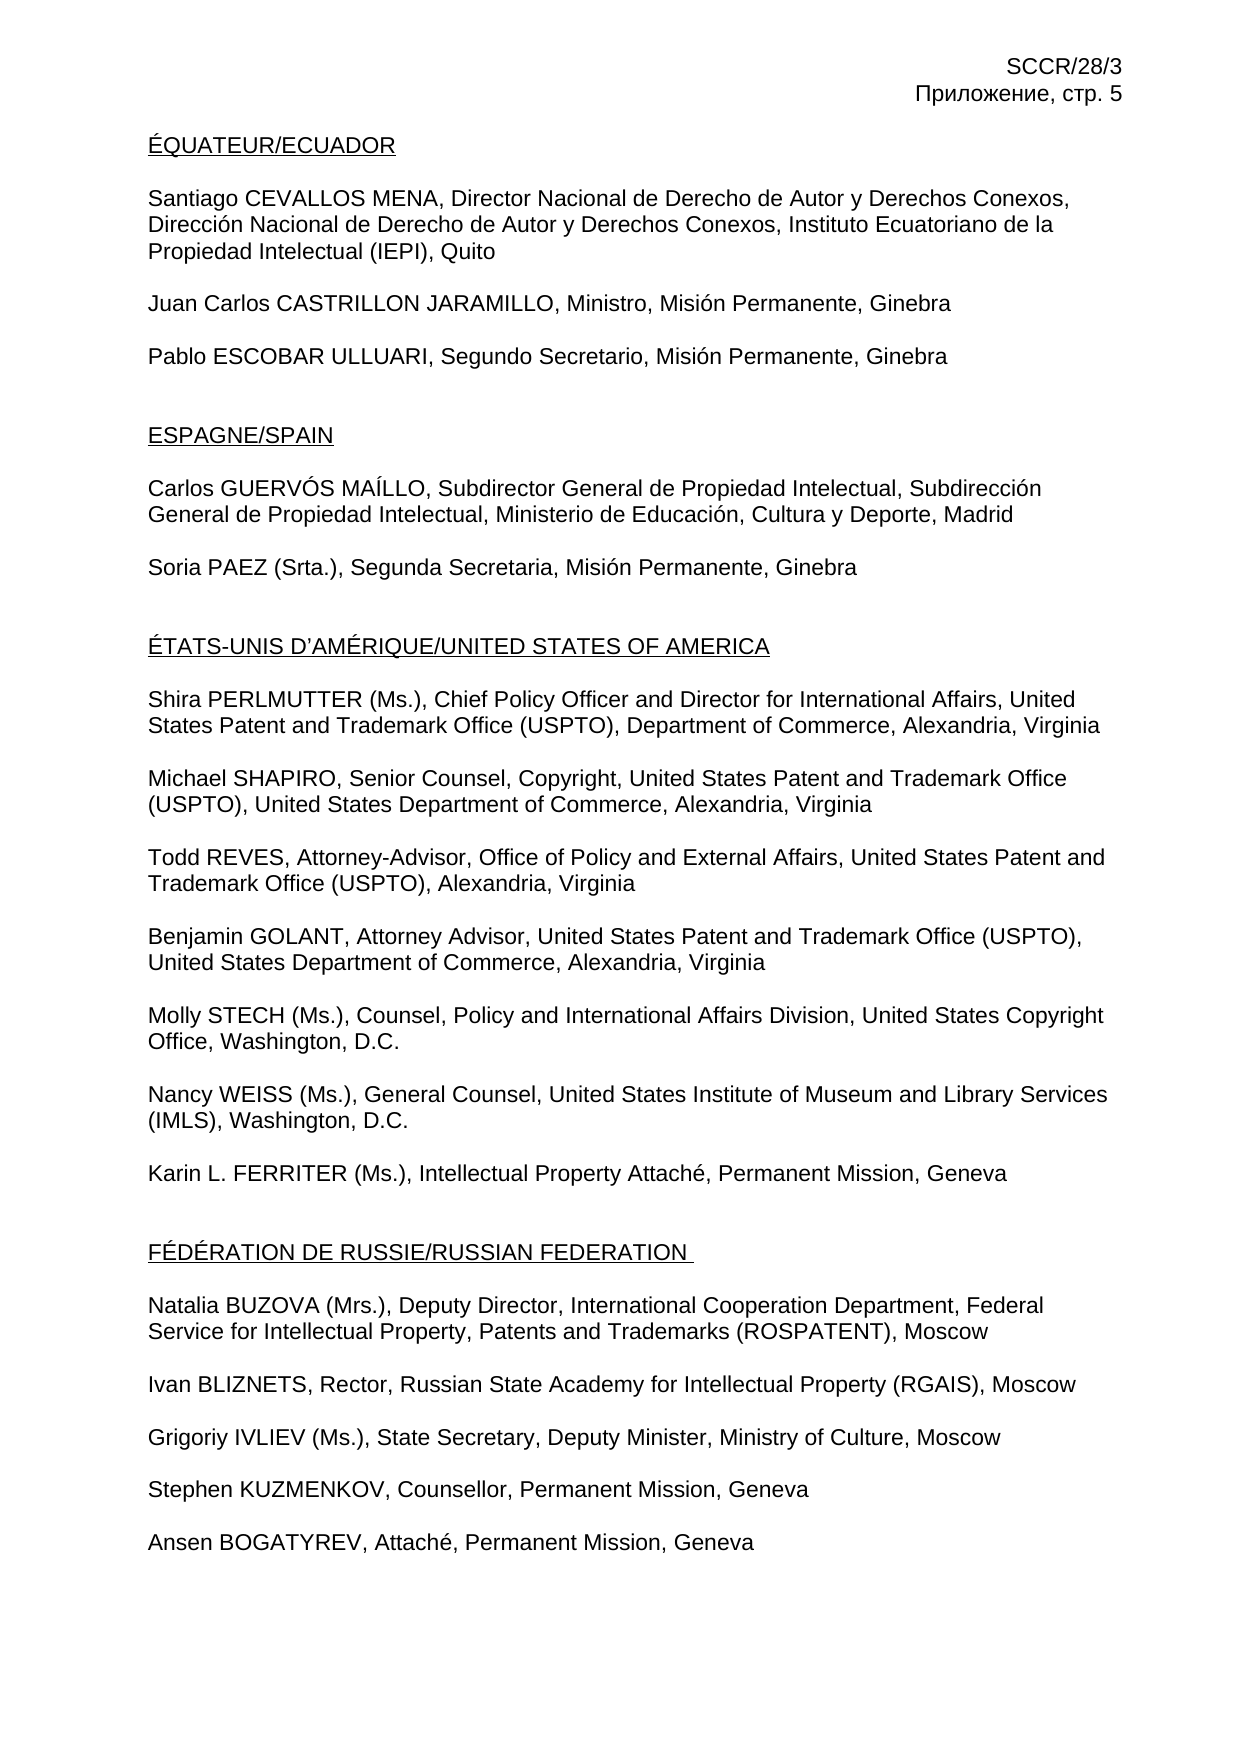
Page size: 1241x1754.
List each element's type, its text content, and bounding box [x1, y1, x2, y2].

text Karin L. FERRITER (Ms.), Intellectual Property Attaché, Permanent Mission, Geneva [148, 1160, 1122, 1186]
text Carlos GUERVÓS MAÍLLO, Subdirector General de Propiedad Intelectual, Subdirección General de Propiedad Intelectual, Ministerio de Educación, Cultura y Deporte, Madrid [148, 475, 1122, 527]
text Soria PAEZ (Srta.), Segunda Secretaria, Misión Permanente, Ginebra [148, 554, 1122, 580]
text FÉDÉRATION DE RUSSIE/RUSSIAN FEDERATION [148, 1239, 1122, 1265]
text Ivan BLIZNETS, Rector, Russian State Academy for Intellectual Property (RGAIS), Moscow [148, 1371, 1122, 1397]
text Juan Carlos CASTRILLON JARAMILLO, Ministro, Misión Permanente, Ginebra [148, 290, 1122, 317]
text Pablo ESCOBAR ULLUARI, Segundo Secretario, Misión Permanente, Ginebra [148, 343, 1122, 369]
text ÉQUATEUR/ECUADOR [148, 132, 1122, 158]
text Michael SHAPIRO, Senior Counsel, Copyright, United States Patent and Trademark Office (USPTO), United States Department of Commerce, Alexandria, Virginia [148, 765, 1122, 817]
text Natalia BUZOVA (Mrs.), Deputy Director, International Cooperation Department, Federal Service for Intellectual Property, Patents and Trademarks (ROSPATENT), Moscow [148, 1292, 1122, 1344]
text Molly STECH (Ms.), Counsel, Policy and International Affairs Division, United States Copyright Office, Washington, D.C. [148, 1002, 1122, 1054]
text Ansen BOGATYREV, Attaché, Permanent Mission, Geneva [148, 1529, 1122, 1555]
text Grigoriy IVLIEV (Ms.), State Secretary, Deputy Minister, Ministry of Culture, Moscow [148, 1423, 1122, 1450]
text ESPAGNE/SPAIN [148, 422, 1122, 448]
text Nancy WEISS (Ms.), General Counsel, United States Institute of Museum and Library Services (IMLS), [148, 1081, 1122, 1134]
text Shira PERLMUTTER (Ms.), Chief Policy Officer and Director for International Affairs, Patent and Trademark Office (USPTO), Department of Commerce, [148, 686, 1122, 738]
text Benjamin GOLANT, Attorney Advisor, United States Patent and Trademark Office (USPTO), United States Department of Commerce, Alexandria, Virginia [148, 923, 1122, 976]
text Santiago CEVALLOS MENA, Director Nacional de Derecho de Autor y Derechos Conexos, Dirección Nacional de Derecho de Autor y Derechos Conexos, Instituto Ecuatoriano de la Propiedad Intelectual (IEPI), Quito [148, 185, 1122, 264]
text ÉTATS-UNIS D’AMÉRIQUE/UNITED STATES OF AMERICA [148, 633, 1122, 659]
text Stephen KUZMENKOV, Counsellor, Permanent Mission, Geneva [148, 1476, 1122, 1503]
text Todd REVES, Attorney-Advisor, Office of Policy and External Affairs, United States Patent and Trademark Office (USPTO), Alexandria, Virginia [148, 844, 1122, 896]
